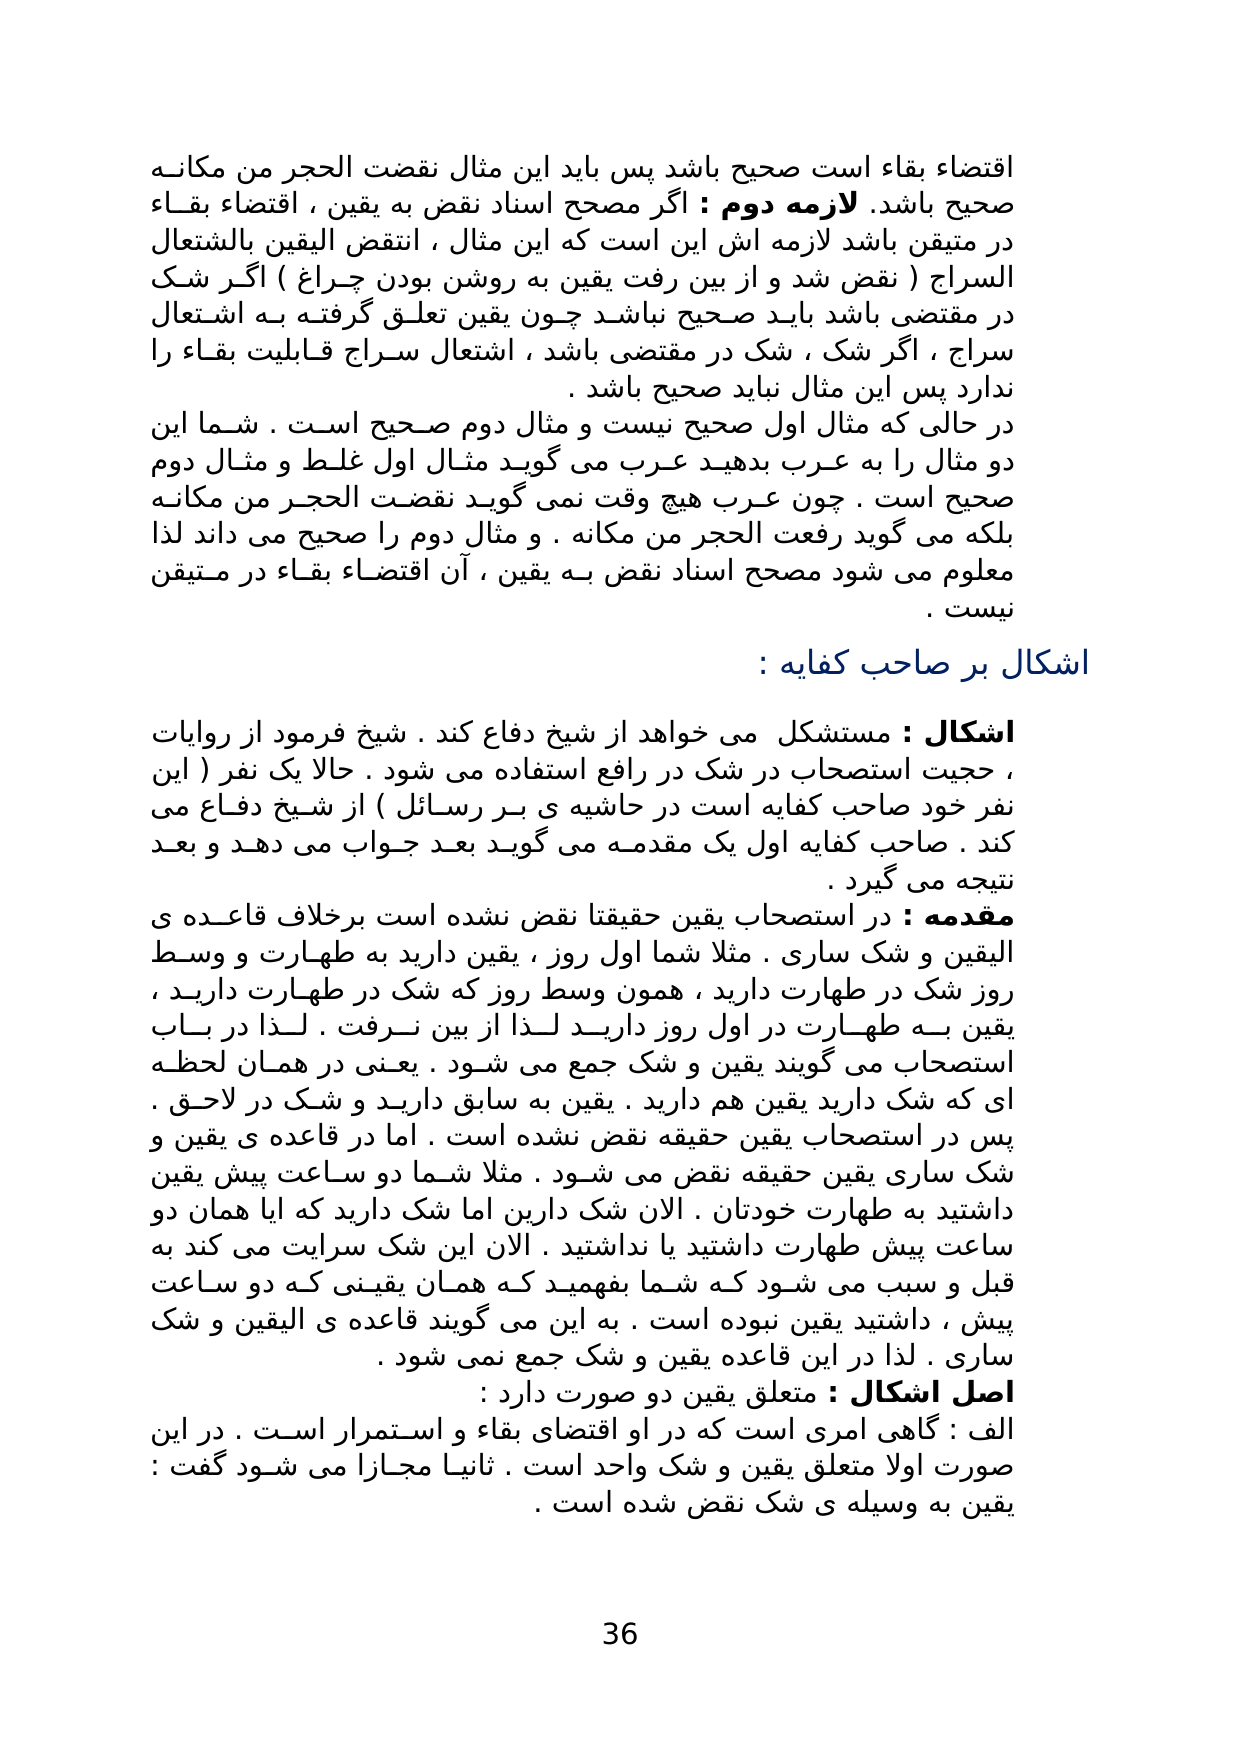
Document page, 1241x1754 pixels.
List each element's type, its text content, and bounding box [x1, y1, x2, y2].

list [150, 150, 1015, 477]
list اصل اشکال : متعلق یقین دو صورت دارد : [150, 1449, 1015, 1483]
list الف : گاهی امری است که در او اقتضای بقاء و استمرار است . در این صورت اولا متعلق یقین و شک واحد است . ثانیا مجازا می شود گفت : یقین به وسیله ی شک نقض شده است . [150, 1485, 1015, 1593]
subtitle اشکال بر صاحب کفایه : [150, 717, 1090, 756]
list در حالی که مثال اول صحیح نیست و مثال دوم صحیح است . شما این دو مثال را به عرب بدهید عرب می گوید مثال اول غلط و مثال دوم صحیح است . چون عرب هیچ وقت نمی گوید نقضت الحجر من مکانه بلکه می گوید رفعت الحجر من مکانه . و مثال دوم را صحیح می داند لذا معلوم می شود مصحح اسناد نقض به یقین ، آن اقتضاء بقاء در متیقن نیست . [150, 480, 1015, 697]
list مقدمه : در استصحاب یقین حقیقتا نقض نشده است برخلاف قاعده ی الیقین و شک ساری . مثلا شما اول روز ، یقین دارید به طهارت و وسط روز شک در طهارت دارید ، همون وسط روز که شک در طهارت دارید ، یقین به طهارت در اول روز دارید لذا از بین نرفت . لذا در باب استصحاب می گویند یقین و شک جمع می شود . یعنی در همان لحظه ای که شک دارید یقین هم دارید . یقین به سابق دارید و شک در لاحق . پس در استصحاب یقین حقیقه نقض نشده است . اما در قاعده ی یقین و شک ساری یقین حقیقه نقض می شود . مثلا شما دو ساعت پیش یقین داشتید به طهارت خودتان . الان شک دارین اما شک دارید که ایا همان دو ساعت پیش طهارت داشتید یا نداشتید . الان این شک سرایت می کند به قبل و سبب می شود که شما بفهمید که همان یقینی که دو ساعت پیش ، داشتید یقین نبوده است . به این می گویند قاعده ی الیقین و شک ساری . لذا در این قاعده یقین و شک جمع نمی شود . [150, 972, 1015, 1446]
list اشکال : مستشکل می خواهد از شیخ دفاع کند . شیخ فرمود از روایات ، حجیت استصحاب در شک در رافع استفاده می شود . حالا یک نفر ( این نفر خود صاحب کفایه است در حاشیه ی بر رسائل ) از شیخ دفاع می کند . صاحب کفایه اول یک مقدمه می گوید بعد جواب می دهد و بعد نتیجه می گیرد . [150, 789, 1015, 969]
